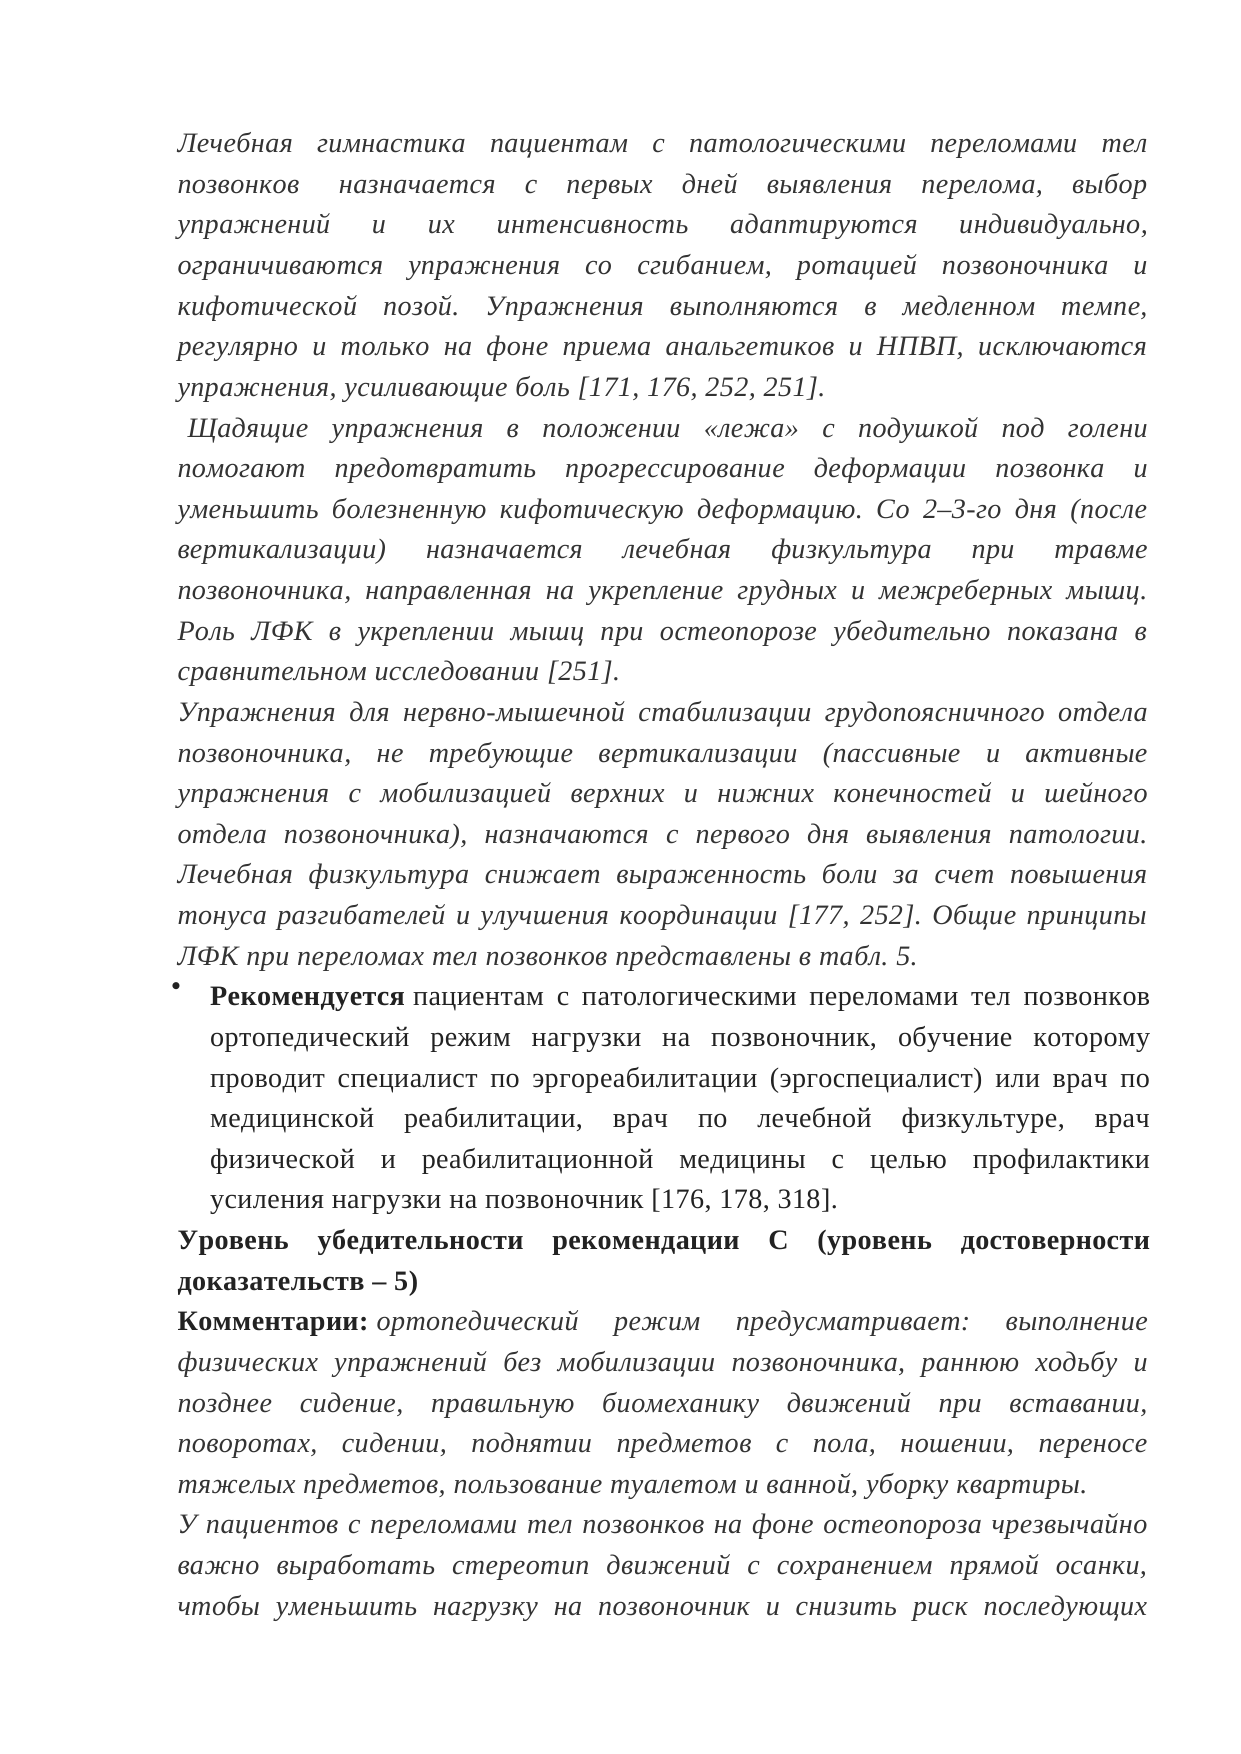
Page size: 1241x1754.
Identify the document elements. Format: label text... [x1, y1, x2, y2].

list Рекомендуется пациентам с патологическими переломами тел позвонков ортопедический режим нагрузки на позвоночник, обучение которому проводит специалист по эргореабилитации (эргоспециалист) или врач по медицинской реабилитации, врач по лечебной физкультуре, врач физической и реабилитационной медицины с целью профилактики усиления нагрузки на позвоночник [176, 178, 318]. [172, 971, 1152, 1215]
text Лечебная гимнастика пациентам с патологическими переломами тел позвонков назначается с первых дней выявления перелома, выбор упражнений и их интенсивность адаптируются индивидуально, ограничиваются упражнения со сгибанием, ротацией позвоночника и кифотической позой. Упражнения выполняются в медленном темпе, регулярно и только на фоне приема анальгетиков и НПВП, исключаются упражнения, усиливающие боль [171, 176, 252, 251]. [177, 118, 1152, 402]
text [177, 1499, 1152, 1621]
text Уровень убедительности рекомендации С (уровень достоверности доказательств – 5) [177, 1215, 1152, 1296]
text Комментарии: ортопедический режим предусматривает: выполнение физических упражнений без мобилизации позвоночника, раннюю ходьбу и позднее сидение, правильную биомеханику движений при вставании, поворотах, сидении, поднятии предметов с пола, ношении, переносе тяжелых предметов, пользование туалетом и ванной, уборку квартиры. [177, 1296, 1152, 1499]
text Щадящие упражнения в положении «лежа» с подушкой под голени помогают предотвратить прогрессирование деформации позвонка и уменьшить болезненную кифотическую деформацию. Со 2–3-го дня (после вертикализации) назначается лечебная физкультура при травме позвоночника, направленная на укрепление грудных и межреберных мышц. Роль ЛФК в укреплении мышц при остеопорозе убедительно показана в сравнительном исследовании [251]. [177, 402, 1152, 687]
text Упражнения для нервно-мышечной стабилизации грудопоясничного отдела позвоночника, не требующие вертикализации (пассивные и активные упражнения с мобилизацией верхних и нижних конечностей и шейного отдела позвоночника), назначаются с первого дня выявления патологии. Лечебная физкультура снижает выраженность боли за счет повышения тонуса разгибателей и улучшения координации [177, 252]. Общие принципы ЛФК при переломах тел позвонков представлены в табл. 5. [177, 687, 1152, 971]
